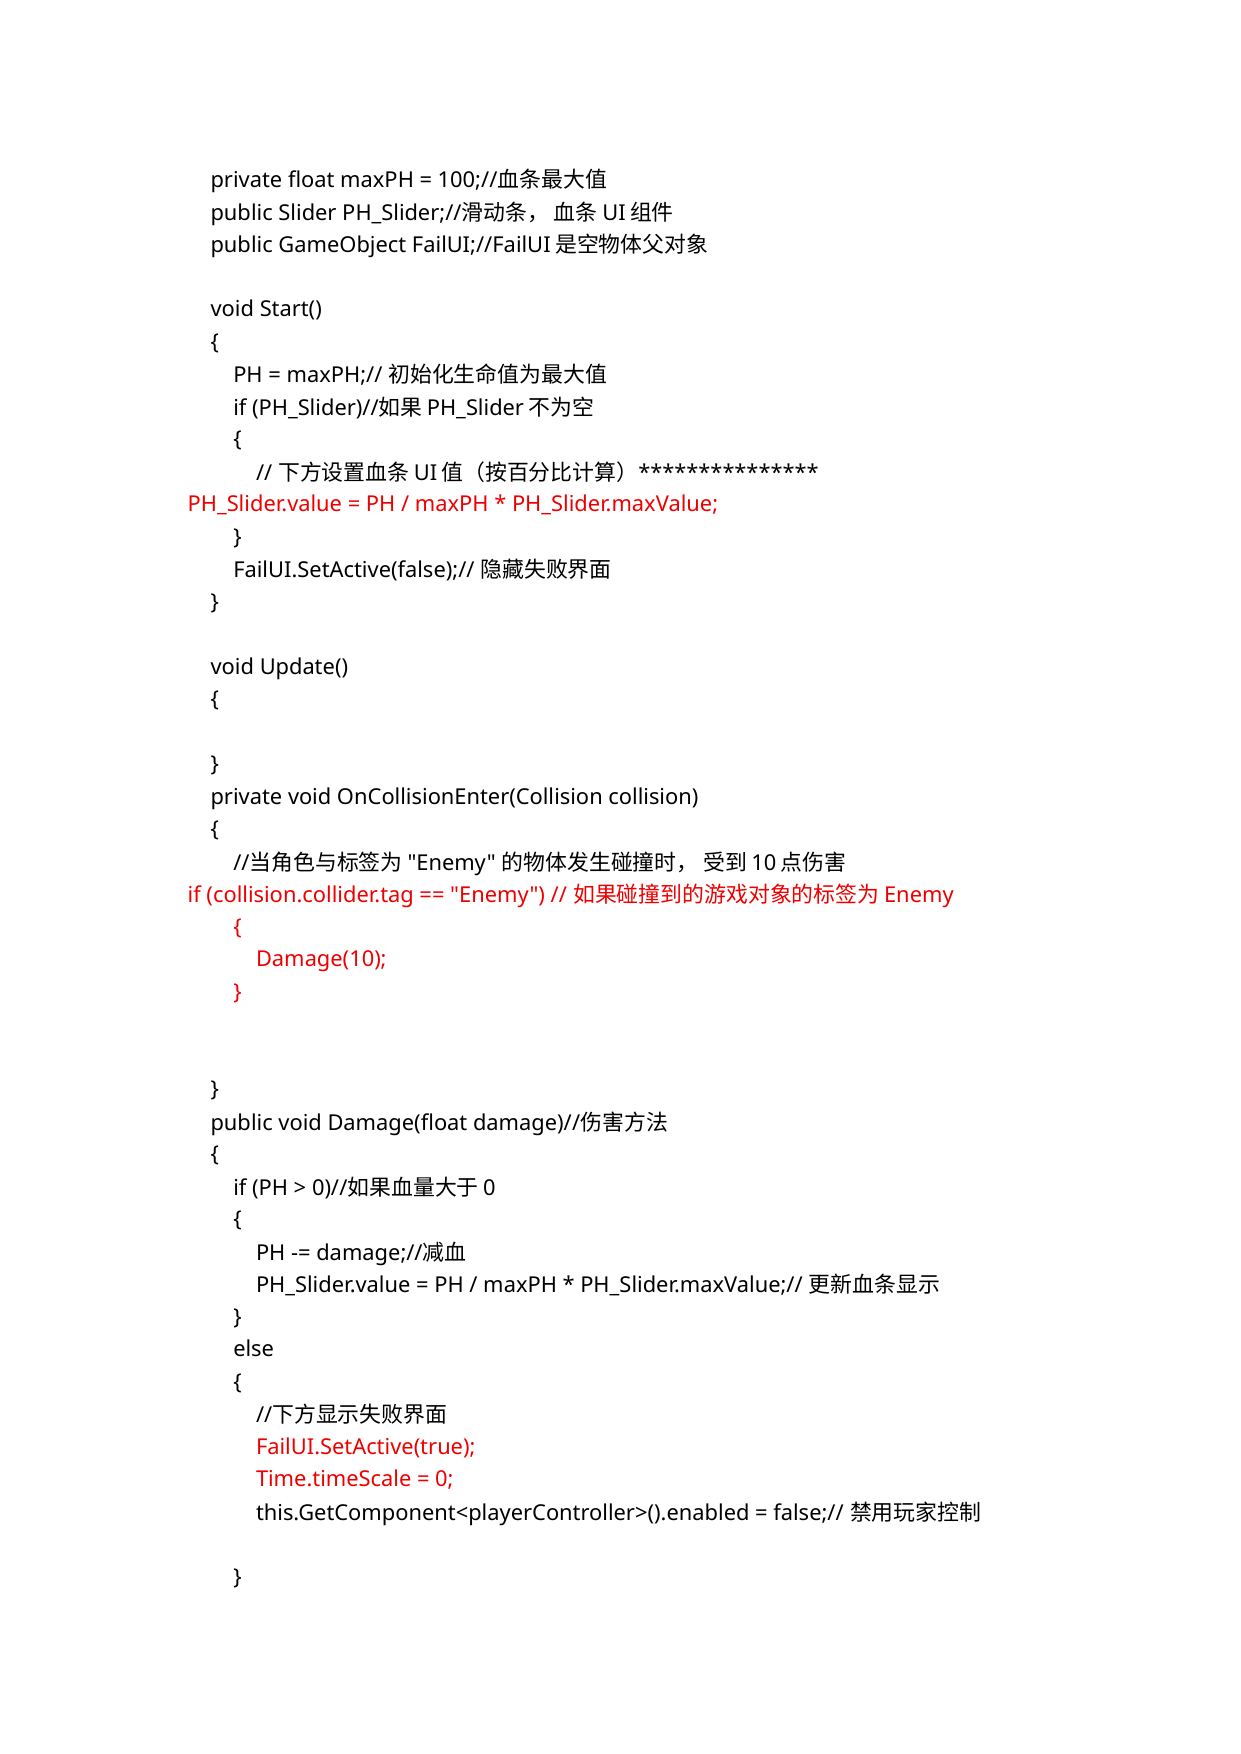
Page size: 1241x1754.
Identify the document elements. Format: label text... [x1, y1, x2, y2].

text PH_Slider.value = PH / maxPH * PH_Slider.maxValue;// 更新血条显示 [187, 1267, 1053, 1299]
text if (collision.collider.tag == "Enemy") // 如果碰撞到的游戏对象的标签为 Enemy [187, 877, 1053, 909]
text } [187, 974, 1053, 1007]
text Time.timeScale = 0; [187, 1462, 1053, 1494]
text { [187, 422, 1053, 454]
text { [187, 812, 1053, 844]
text FailUI.SetActive(true); [187, 1429, 1053, 1462]
text public void Damage(float damage)//伤害方法 [187, 1104, 1053, 1137]
text } [187, 747, 1053, 779]
text { [187, 1137, 1053, 1169]
text } [187, 519, 1053, 552]
text FailUI.SetActive(false);// 隐藏失败界面 [187, 552, 1053, 584]
text if (PH_Slider)//如果PH_Slider不为空 [187, 389, 1053, 422]
text //当角色与标签为 "Enemy" 的物体发生碰撞时， 受到10点伤害 [187, 844, 1053, 877]
text } [187, 1559, 1053, 1592]
text } [187, 584, 1053, 617]
text PH -= damage;//减血 [187, 1234, 1053, 1267]
text if (PH > 0)//如果血量大于0 [187, 1169, 1053, 1202]
text Damage(10); [187, 942, 1053, 974]
text { [187, 909, 1053, 942]
text void Update() [187, 649, 1053, 682]
text void Start() [187, 292, 1053, 324]
text else [187, 1332, 1053, 1364]
text this.GetComponent<playerController>().enabled = false;// 禁用玩家控制 [187, 1494, 1053, 1527]
text { [187, 682, 1053, 714]
text //下方显示失败界面 [187, 1397, 1053, 1429]
text { [187, 1202, 1053, 1234]
text public Slider PH_Slider;//滑动条， 血条UI组件 [187, 194, 1053, 227]
text PH_Slider.value = PH / maxPH * PH_Slider.maxValue; [187, 487, 1053, 519]
text private float maxPH = 100;//血条最大值 [187, 162, 1053, 194]
text } [187, 1072, 1053, 1104]
text PH = maxPH;// 初始化生命值为最大值 [187, 357, 1053, 389]
text { [187, 1364, 1053, 1397]
text } [187, 1299, 1053, 1332]
text private void OnCollisionEnter(Collision collision) [187, 779, 1053, 812]
text public GameObject FailUI;//FailUI是空物体父对象 [187, 227, 1053, 259]
text { [187, 324, 1053, 357]
text // 下方设置血条UI值（按百分比计算）*************** [187, 454, 1053, 487]
